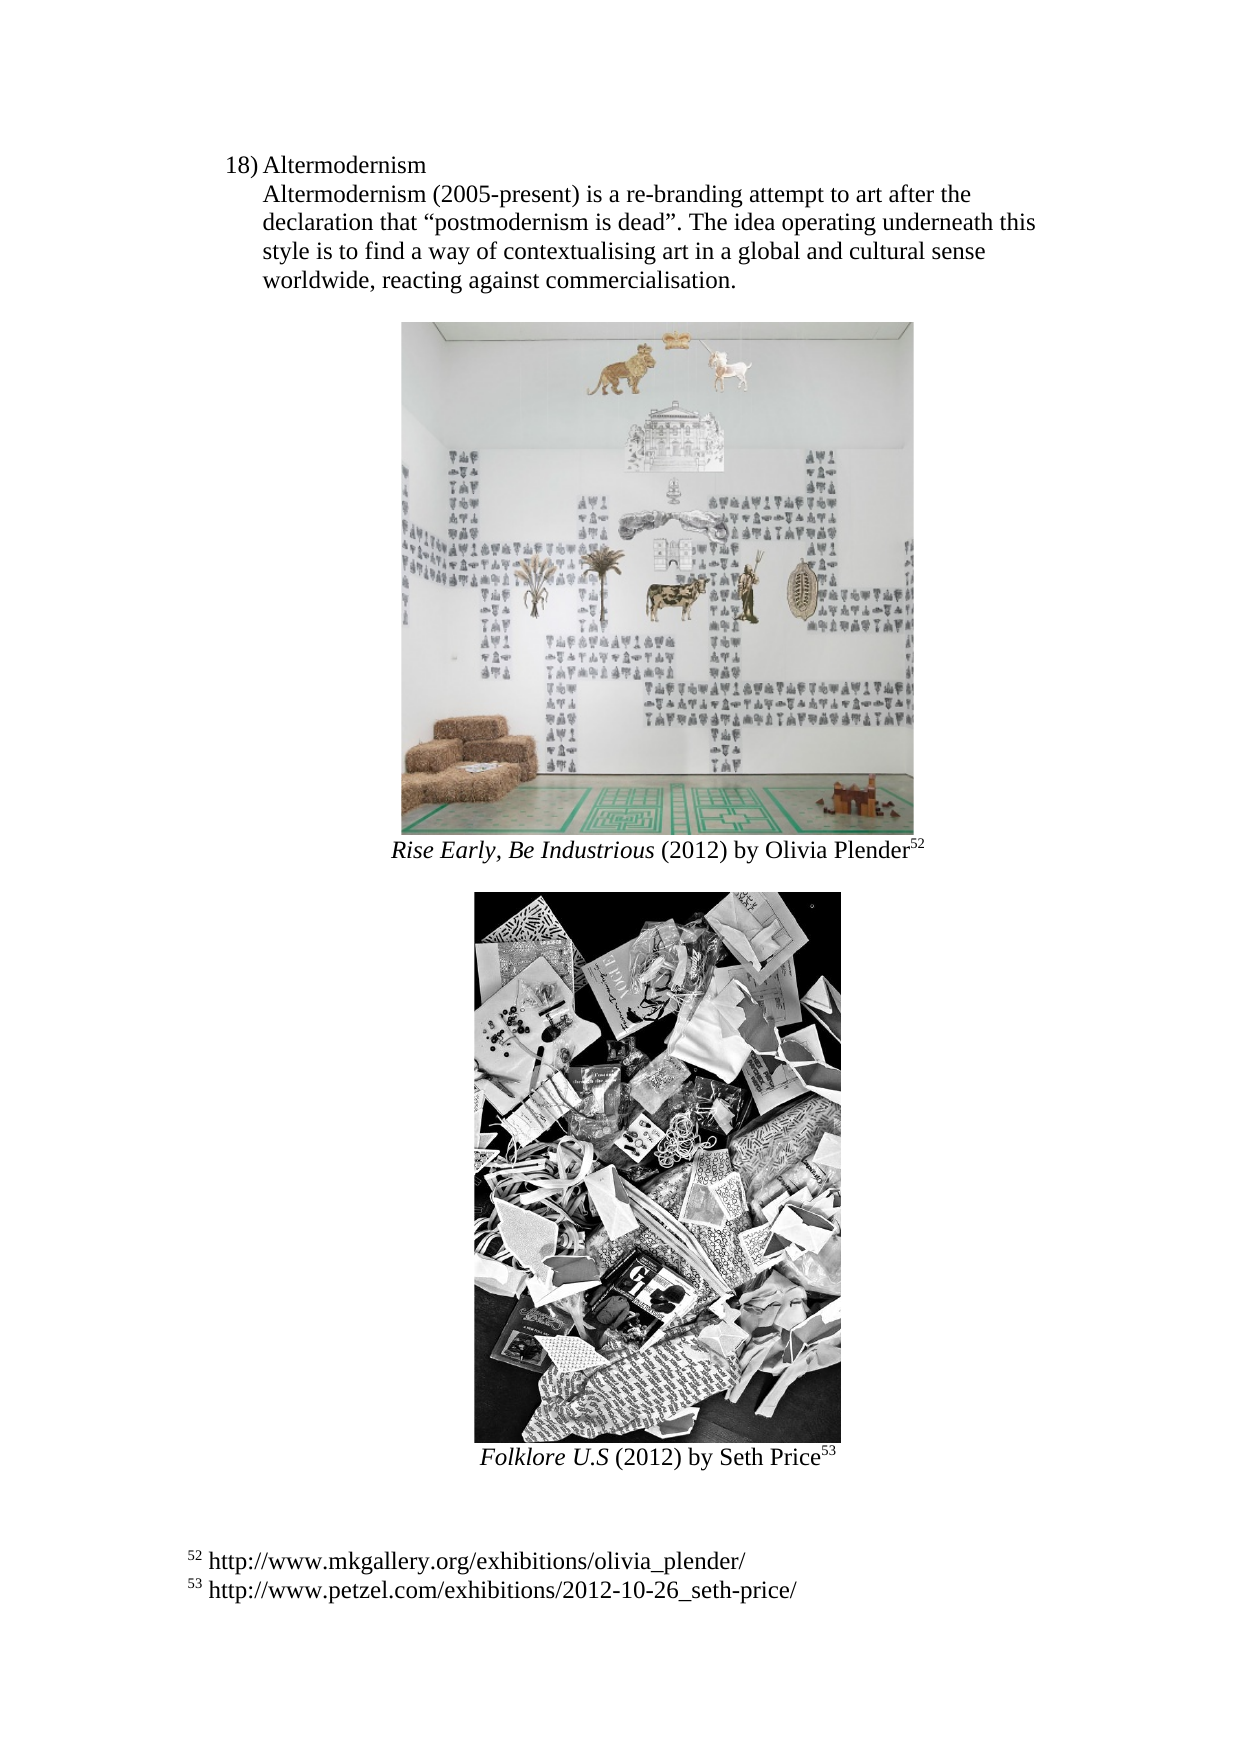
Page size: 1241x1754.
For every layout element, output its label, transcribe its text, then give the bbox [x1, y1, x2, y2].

picture [401, 322, 914, 835]
list Altermodernism [225, 150, 1053, 179]
picture [474, 892, 841, 1443]
list Altermodernism (2005-present) is a re-branding attempt to art after the declaration that “postmodernism is dead”. The idea operating underneath this style is to find a way of contextualising art in a global and cultural sense worldwide, reacting against commercialisation. [262, 179, 1053, 294]
list Rise Early, Be Industrious (2012) by Olivia Plender [262, 835, 1053, 864]
list Folklore U.S (2012) by Seth Price [262, 1442, 1053, 1471]
